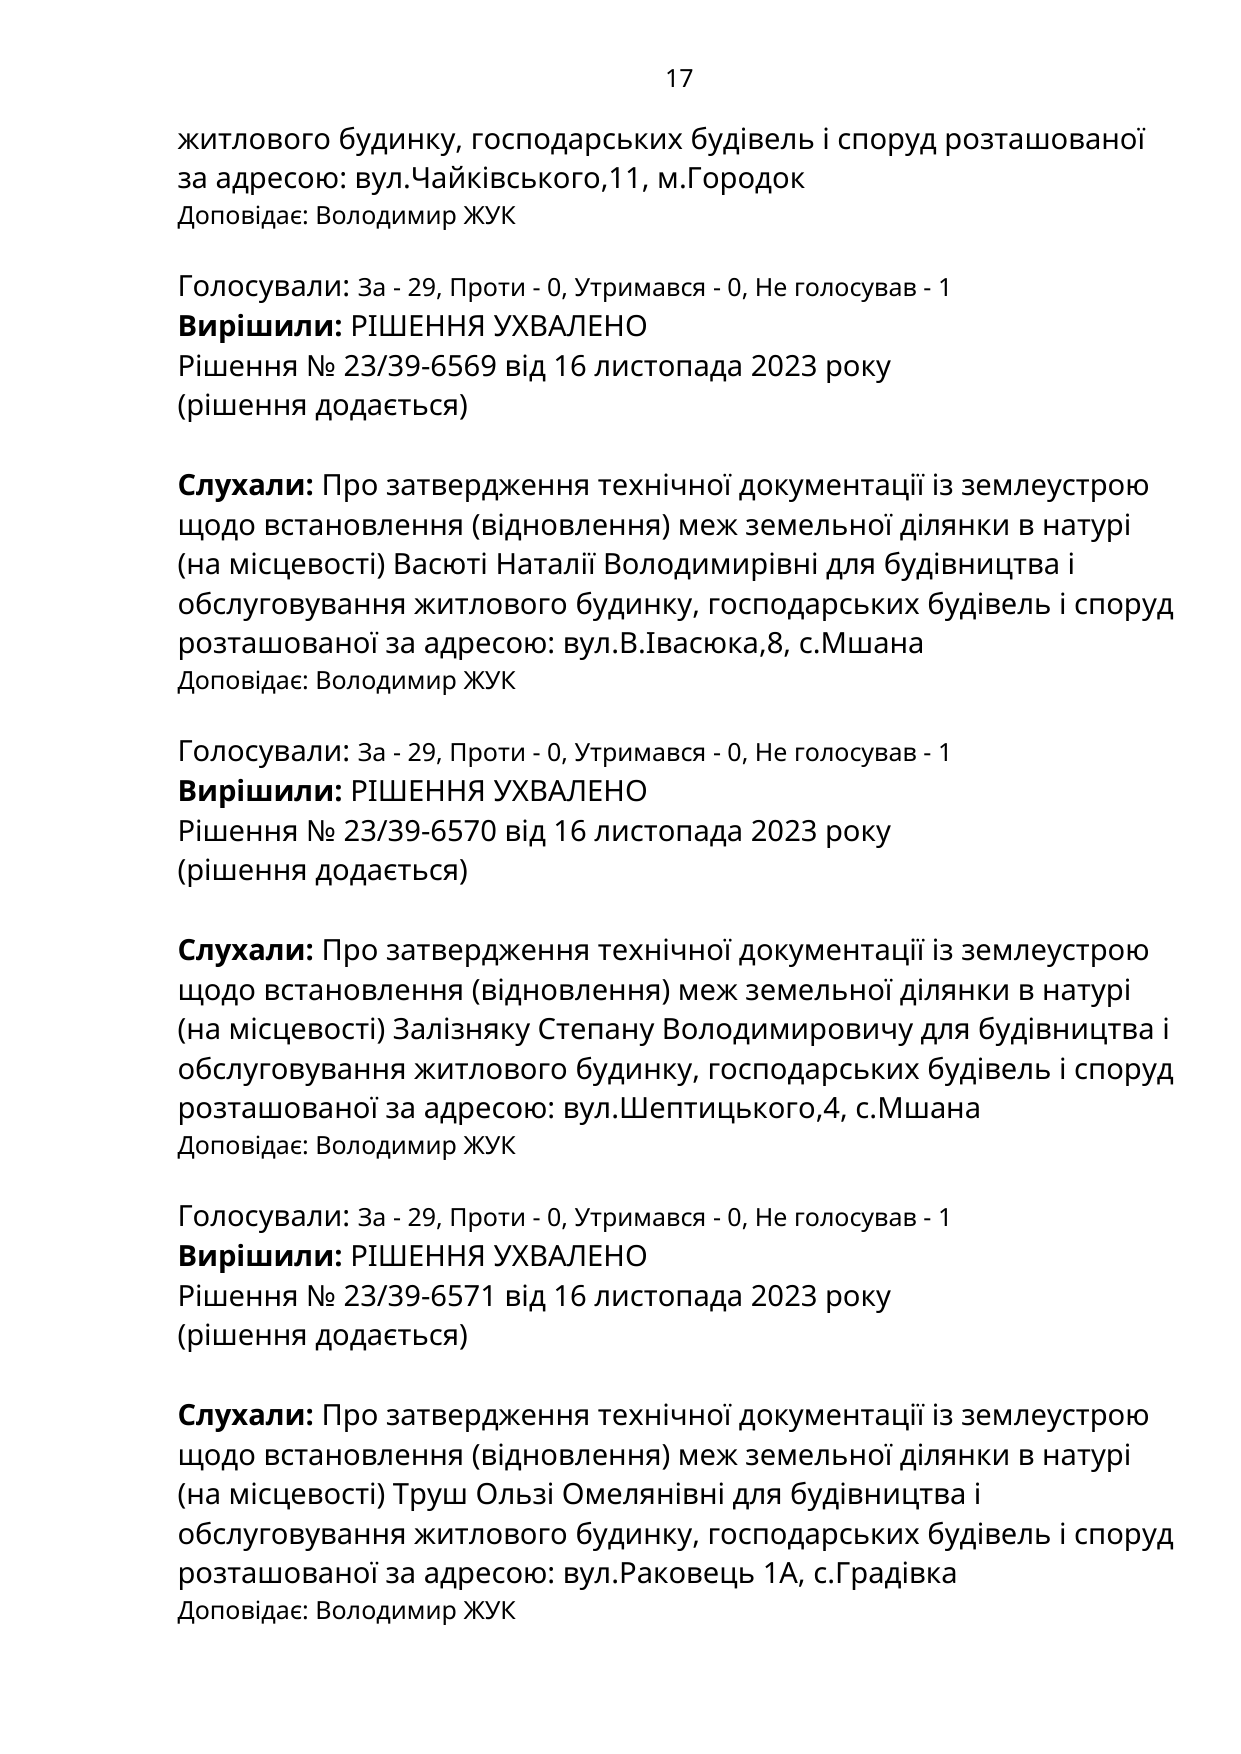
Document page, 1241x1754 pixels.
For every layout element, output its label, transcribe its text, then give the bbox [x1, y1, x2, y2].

text Вирішили: РІШЕННЯ УХВАЛЕНО [177, 770, 1181, 810]
text (рішення додається) [177, 1315, 1181, 1354]
text Вирішили: РІШЕННЯ УХВАЛЕНО [177, 305, 1181, 345]
text Доповідає: Володимир ЖУК [177, 197, 1181, 232]
text Доповідає: Володимир ЖУК [177, 1127, 1181, 1162]
text Слухали: Про затвердження технічної документації із землеустрою щодо встановлення (відновлення) меж земельної ділянки в натурі (на місцевості) Васюті Наталії Володимирівні для будівництва і обслуговування житлового будинку, господарських будівель і споруд розташованої за адресою: вул.В.Івасюка,8, с.Мшана [177, 464, 1181, 662]
text Слухали: Про затвердження технічної документації із землеустрою щодо встановлення (відновлення) меж земельної ділянки в натурі (на місцевості) Залізняку Степану Володимировичу для будівництва і обслуговування житлового будинку, господарських будівель і споруд розташованої за адресою: вул.Шептицького,4, с.Мшана [177, 929, 1181, 1127]
text Доповідає: Володимир ЖУК [177, 662, 1181, 697]
text Голосували: За - 29, Проти - 0, Утримався - 0, Не голосував - 1 [177, 1196, 1181, 1235]
text Голосували: За - 29, Проти - 0, Утримався - 0, Не голосував - 1 [177, 731, 1181, 770]
text Рішення № 23/39-6569 від 16 листопада 2023 року [177, 345, 1181, 385]
text (рішення додається) [177, 850, 1181, 889]
text Рішення № 23/39-6571 від 16 листопада 2023 року [177, 1275, 1181, 1315]
text Рішення № 23/39-6570 від 16 листопада 2023 року [177, 810, 1181, 850]
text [177, 118, 1181, 197]
text Вирішили: РІШЕННЯ УХВАЛЕНО [177, 1235, 1181, 1275]
text (рішення додається) [177, 385, 1181, 424]
text Голосували: За - 29, Проти - 0, Утримався - 0, Не голосував - 1 [177, 266, 1181, 305]
text Слухали: Про затвердження технічної документації із землеустрою щодо встановлення (відновлення) меж земельної ділянки в натурі (на місцевості) Труш Ользі Омелянівні для будівництва і обслуговування житлового будинку, господарських будівель і споруд розташованої за адресою: вул.Раковець 1А, с.Градівка [177, 1394, 1181, 1592]
text Доповідає: Володимир ЖУК [177, 1592, 1181, 1627]
